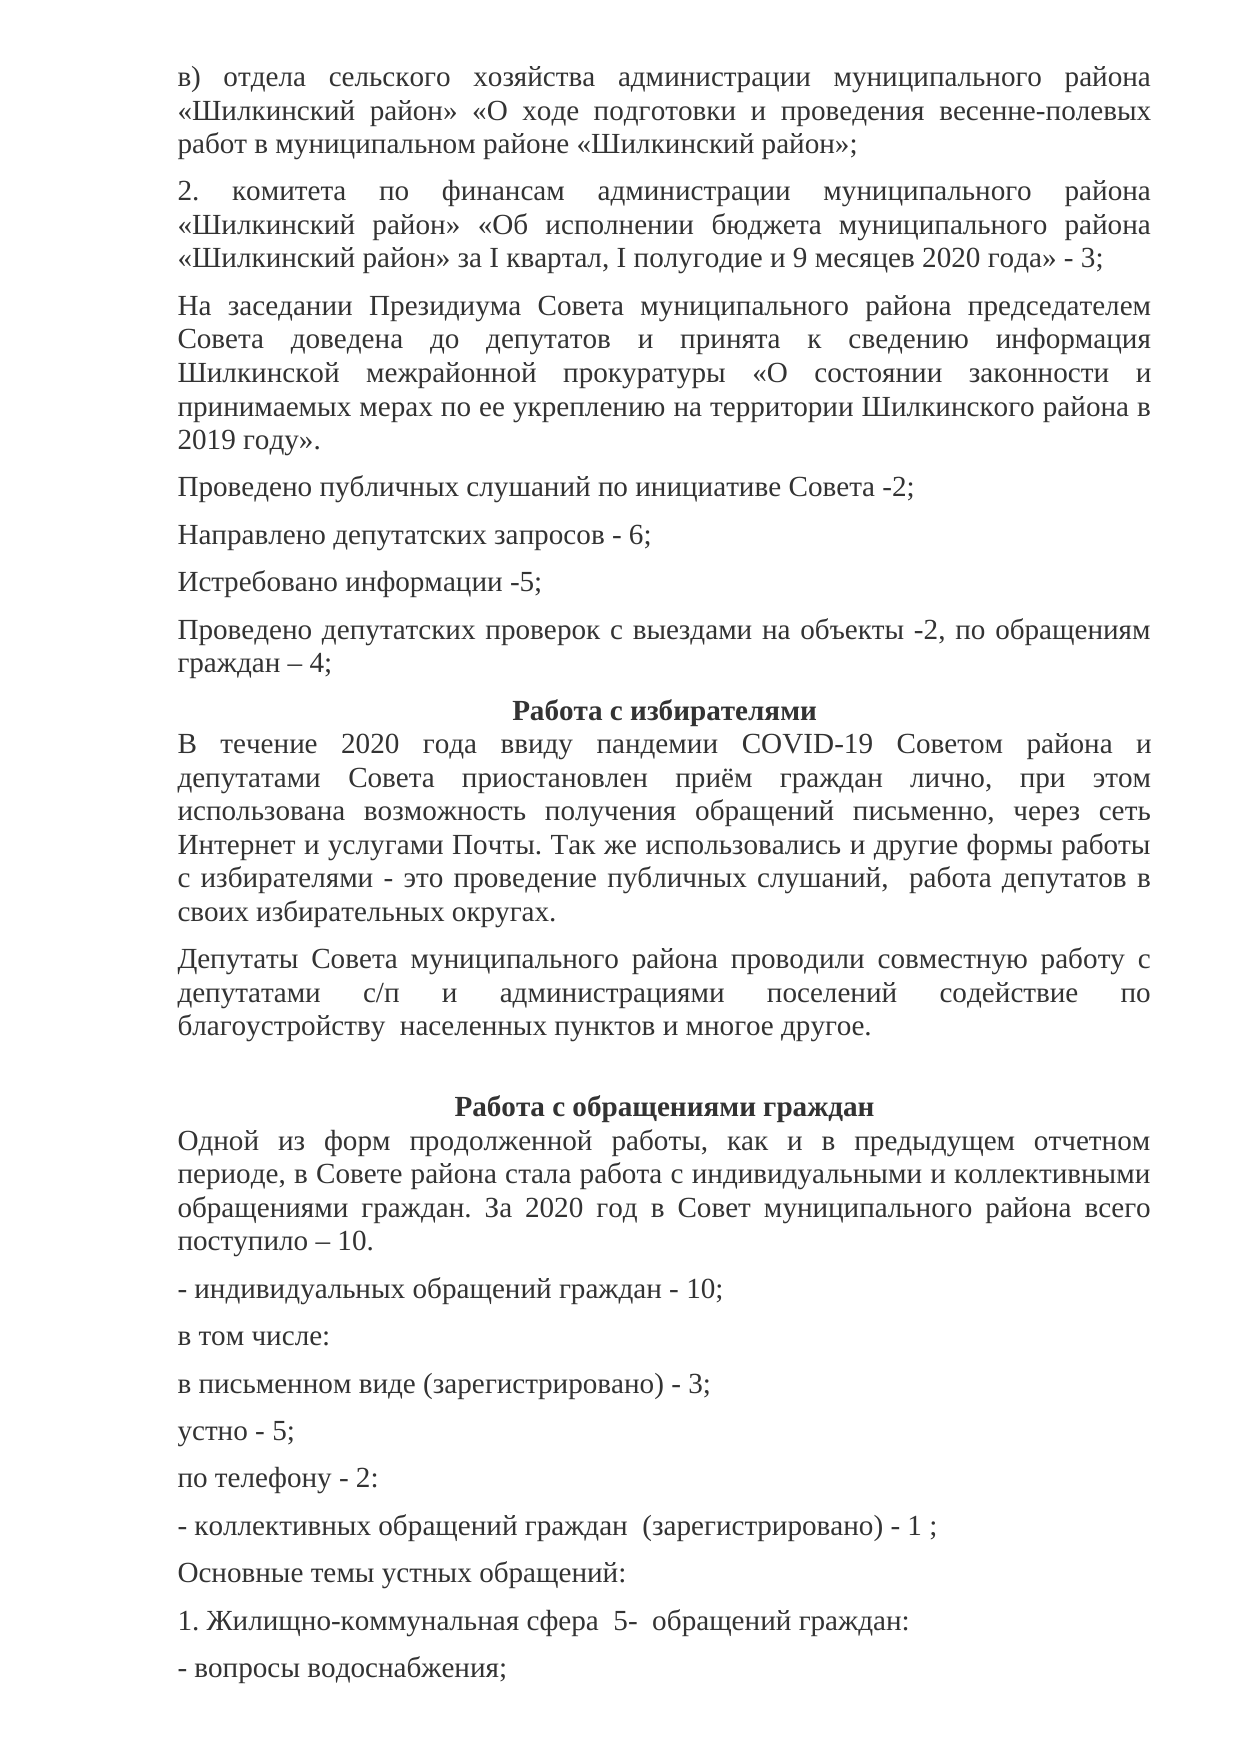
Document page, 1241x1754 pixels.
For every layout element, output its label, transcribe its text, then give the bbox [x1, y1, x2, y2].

text Работа с избирателями [177, 693, 1152, 726]
text Основные темы устных обращений: [177, 1555, 1152, 1589]
text в письменном виде (зарегистрировано) - 3; [177, 1366, 1152, 1399]
text - индивидуальных обращений граждан - 10; [177, 1271, 1152, 1304]
text 1. Жилищно-коммунальная сфера 5- обращений граждан: [177, 1603, 1152, 1636]
text Направлено депутатских запросов - 6; [177, 517, 1152, 551]
text по телефону - 2: [177, 1461, 1152, 1494]
text в) отдела сельского хозяйства администрации муниципального района «Шилкинский район» «О ходе подготовки и проведения весенне-полевых работ в муниципальном районе «Шилкинский район»; [177, 59, 1152, 160]
text Депутаты Совета муниципального района проводили совместную работу с депутатами с/п и администрациями поселений содействие по благоустройству населенных пунктов и многое другое. [177, 941, 1152, 1042]
text Проведено публичных слушаний по инициативе Совета -2; [177, 469, 1152, 503]
text На заседании Президиума Совета муниципального района председателем Совета доведена до депутатов и принята к сведению информация Шилкинской межрайонной прокуратуры «О состоянии законности и принимаемых мерах по ее укреплению на территории Шилкинского района в 2019 году». [177, 288, 1152, 456]
text устно - 5; [177, 1413, 1152, 1447]
text В течение 2020 года ввиду пандемии COVID-19 Советом района и депутатами Совета приостановлен приём граждан лично, при этом использована возможность получения обращений письменно, через сеть Интернет и услугами Почты. Так же использовались и другие формы работы с избирателями - это проведение публичных слушаний, работа депутатов в своих избирательных округах. [177, 726, 1152, 927]
text Одной из форм продолженной работы, как и в предыдущем отчетном периоде, в Совете района стала работа с индивидуальными и коллективными обращениями граждан. За 2020 год в Совет муниципального района всего поступило – 10. [177, 1123, 1152, 1257]
text 2. комитета по финансам администрации муниципального района «Шилкинский район» «Об исполнении бюджета муниципального района «Шилкинский район» за I квартал, I полугодие и 9 месяцев 2020 года» - 3; [177, 173, 1152, 274]
text в том числе: [177, 1318, 1152, 1352]
text - вопросы водоснабжения; [177, 1650, 1152, 1684]
text - коллективных обращений граждан (зарегистрировано) - 1 ; [177, 1508, 1152, 1541]
text Проведено депутатских проверок с выездами на объекты -2, по обращениям граждан – 4; [177, 612, 1152, 679]
text Истребовано информации -5; [177, 564, 1152, 598]
text Работа с обращениями граждан [177, 1089, 1152, 1123]
